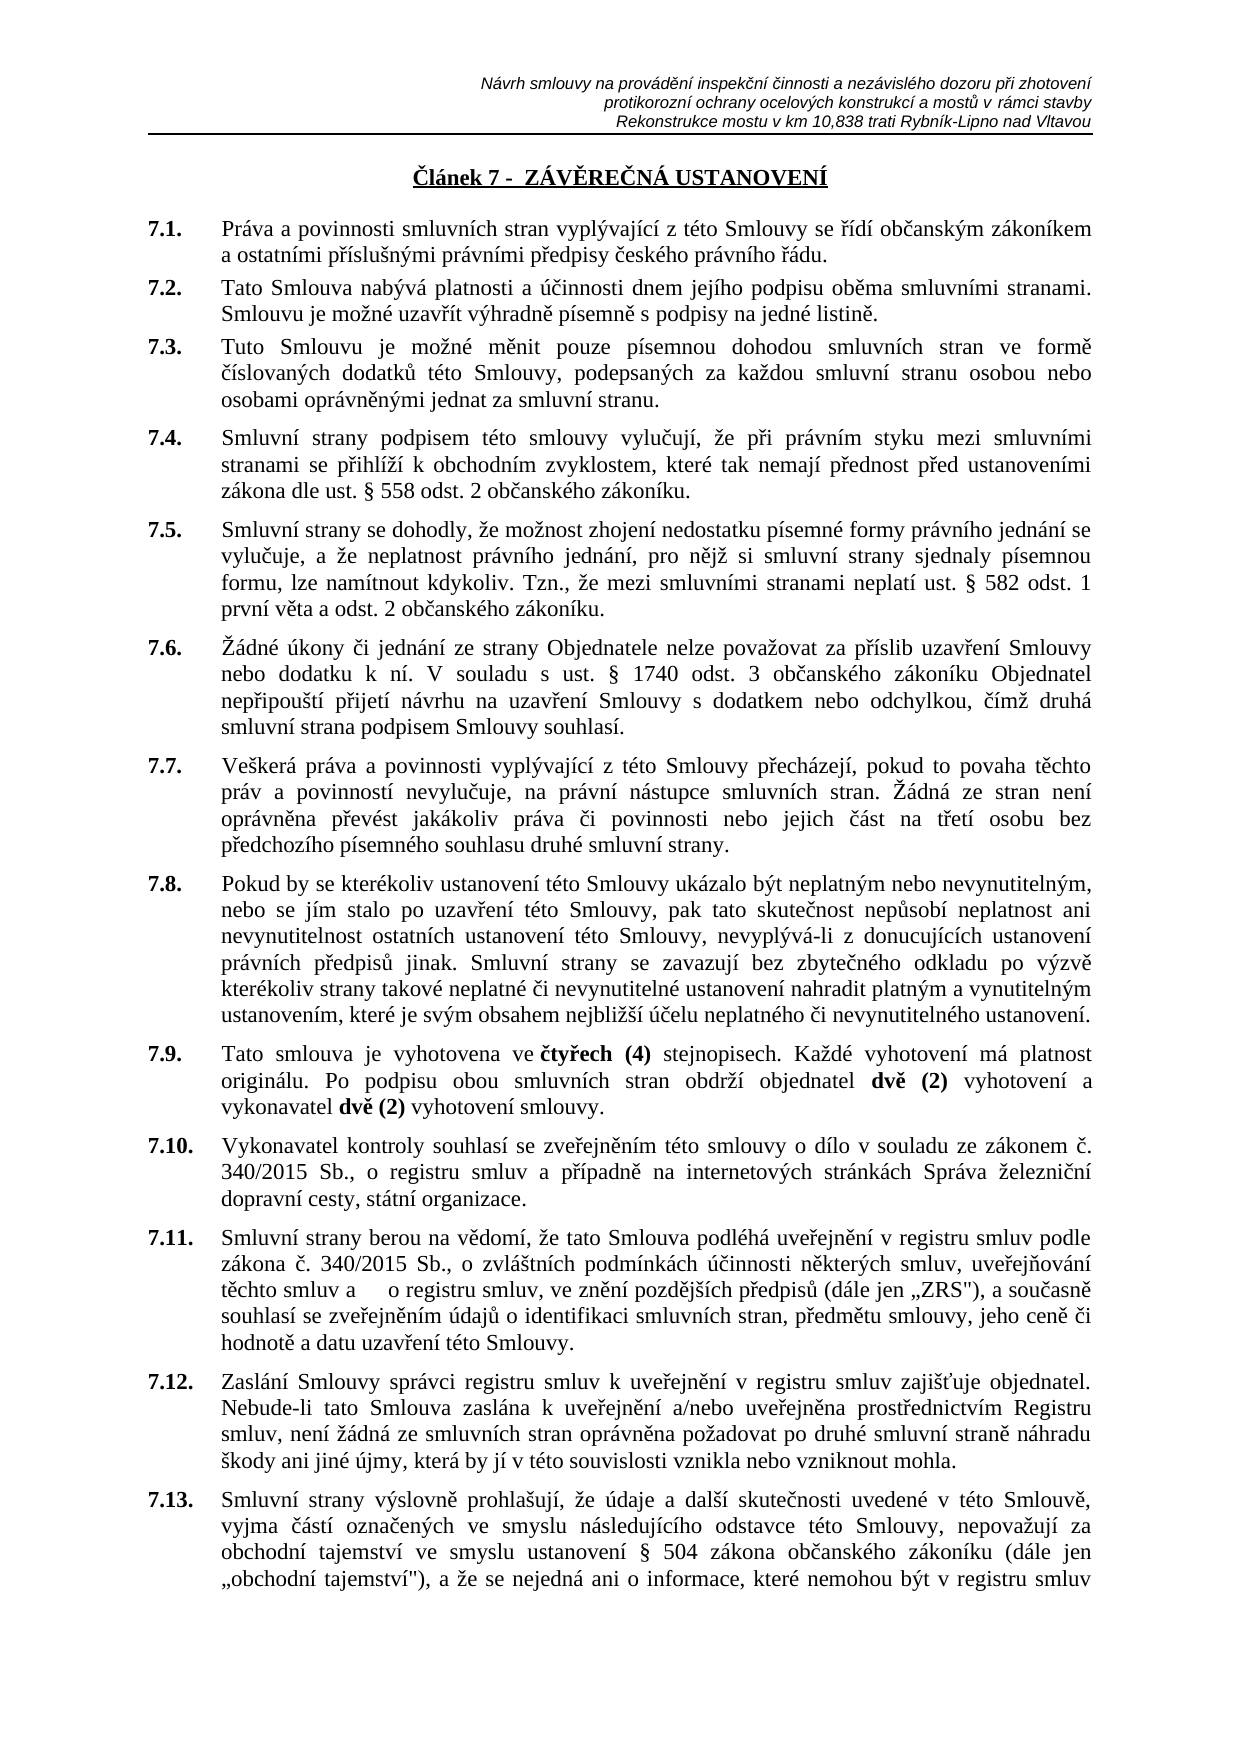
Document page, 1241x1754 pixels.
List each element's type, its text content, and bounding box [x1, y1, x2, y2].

text 7.8. Pokud by se kterékoliv ustanovení této Smlouvy ukázalo být neplatným nebo nevynutitelným, nebo se jím stalo po uzavření této Smlouvy, pak tato skutečnost nepůsobí neplatnost ani nevynutitelnost ostatních ustanovení této Smlouvy, nevyplývá-li z donucujících ustanovení právních předpisů jinak. Smluvní strany se zavazují bez zbytečného odkladu po výzvě kterékoliv strany takové neplatné či nevynutitelné ustanovení nahradit platným a vynutitelným ustanovením, které je svým obsahem nejbližší účelu neplatného či nevynutitelného ustanovení. [148, 870, 1093, 1028]
text Článek 7 - ZÁVĚREČNÁ USTANOVENÍ [148, 164, 1093, 190]
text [148, 1486, 1093, 1591]
text 7.2. Tato Smlouva nabývá platnosti a účinnosti dnem jejího podpisu oběma smluvními stranami. Smlouvu je možné uzavřít výhradně písemně s podpisy na jedné listině. [148, 274, 1093, 327]
text 7.7. Veškerá práva a povinnosti vyplývající z této Smlouvy přecházejí, pokud to povaha těchto práv a povinností nevylučuje, na právní nástupce smluvních stran. Žádná ze stran není oprávněna převést jakákoliv práva či povinnosti nebo jejich část na třetí osobu bez předchozího písemného souhlasu druhé smluvní strany. [148, 752, 1093, 857]
text 7.3. Tuto Smlouvu je možné měnit pouze písemnou dohodou smluvních stran ve formě číslovaných dodatků této Smlouvy, podepsaných za každou smluvní stranu osobou nebo osobami oprávněnými jednat za smluvní stranu. [148, 333, 1093, 412]
text 7.11. Smluvní strany berou na vědomí, že tato Smlouva podléhá uveřejnění v registru smluv podle zákona č. 340/2015 Sb., o zvláštních podmínkách účinnosti některých smluv, uveřejňování těchto smluv a o registru smluv, ve znění pozdějších předpisů (dále jen „ZRS"), a současně souhlasí se zveřejněním údajů o identifikaci smluvních stran, předmětu smlouvy, jeho ceně či hodnotě a datu uzavření této Smlouvy. [148, 1223, 1093, 1355]
text 7.12. Zaslání Smlouvy správci registru smluv k uveřejnění v registru smluv zajišťuje objednatel. Nebude-li tato Smlouva zaslána k uveřejnění a/nebo uveřejněna prostřednictvím Registru smluv, není žádná ze smluvních stran oprávněna požadovat po druhé smluvní straně náhradu škody ani jiné újmy, která by jí v této souvislosti vznikla nebo vzniknout mohla. [148, 1368, 1093, 1473]
text 7.4. Smluvní strany podpisem této smlouvy vylučují, že při právním styku mezi smluvními stranami se přihlíží k obchodním zvyklostem, které tak nemají přednost před ustanoveními zákona dle ust. § 558 odst. 2 občanského zákoníku. [148, 424, 1093, 503]
text 7.6. Žádné úkony či jednání ze strany Objednatele nelze považovat za příslib uzavření Smlouvy nebo dodatku k ní. V souladu s ust. § 1740 odst. 3 občanského zákoníku Objednatel nepřipouští přijetí návrhu na uzavření Smlouvy s dodatkem nebo odchylkou, čímž druhá smluvní strana podpisem Smlouvy souhlasí. [148, 634, 1093, 739]
text 7.9. Tato smlouva je vyhotovena ve čtyřech (4) stejnopisech. Každé vyhotovení má platnost originálu. Po podpisu obou smluvních stran obdrží objednatel dvě (2) vyhotovení a vykonavatel dvě (2) vyhotovení smlouvy. [148, 1040, 1093, 1119]
text 7.5. Smluvní strany se dohodly, že možnost zhojení nedostatku písemné formy právního jednání se vylučuje, a že neplatnost právního jednání, pro nějž si smluvní strany sjednaly písemnou formu, lze namítnout kdykoliv. Tzn., že mezi smluvními stranami neplatí ust. § 582 odst. 1 první věta a odst. 2 občanského zákoníku. [148, 516, 1093, 621]
text 7.10. Vykonavatel kontroly souhlasí se zveřejněním této smlouvy o dílo v souladu ze zákonem č. 340/2015 Sb., o registru smluv a případně na internetových stránkách Správa železniční dopravní cesty, státní organizace. [148, 1132, 1093, 1211]
text 7.1. Práva a povinnosti smluvních stran vyplývající z této Smlouvy se řídí občanským zákoníkem a ostatními příslušnými právními předpisy českého právního řádu. [148, 215, 1093, 268]
